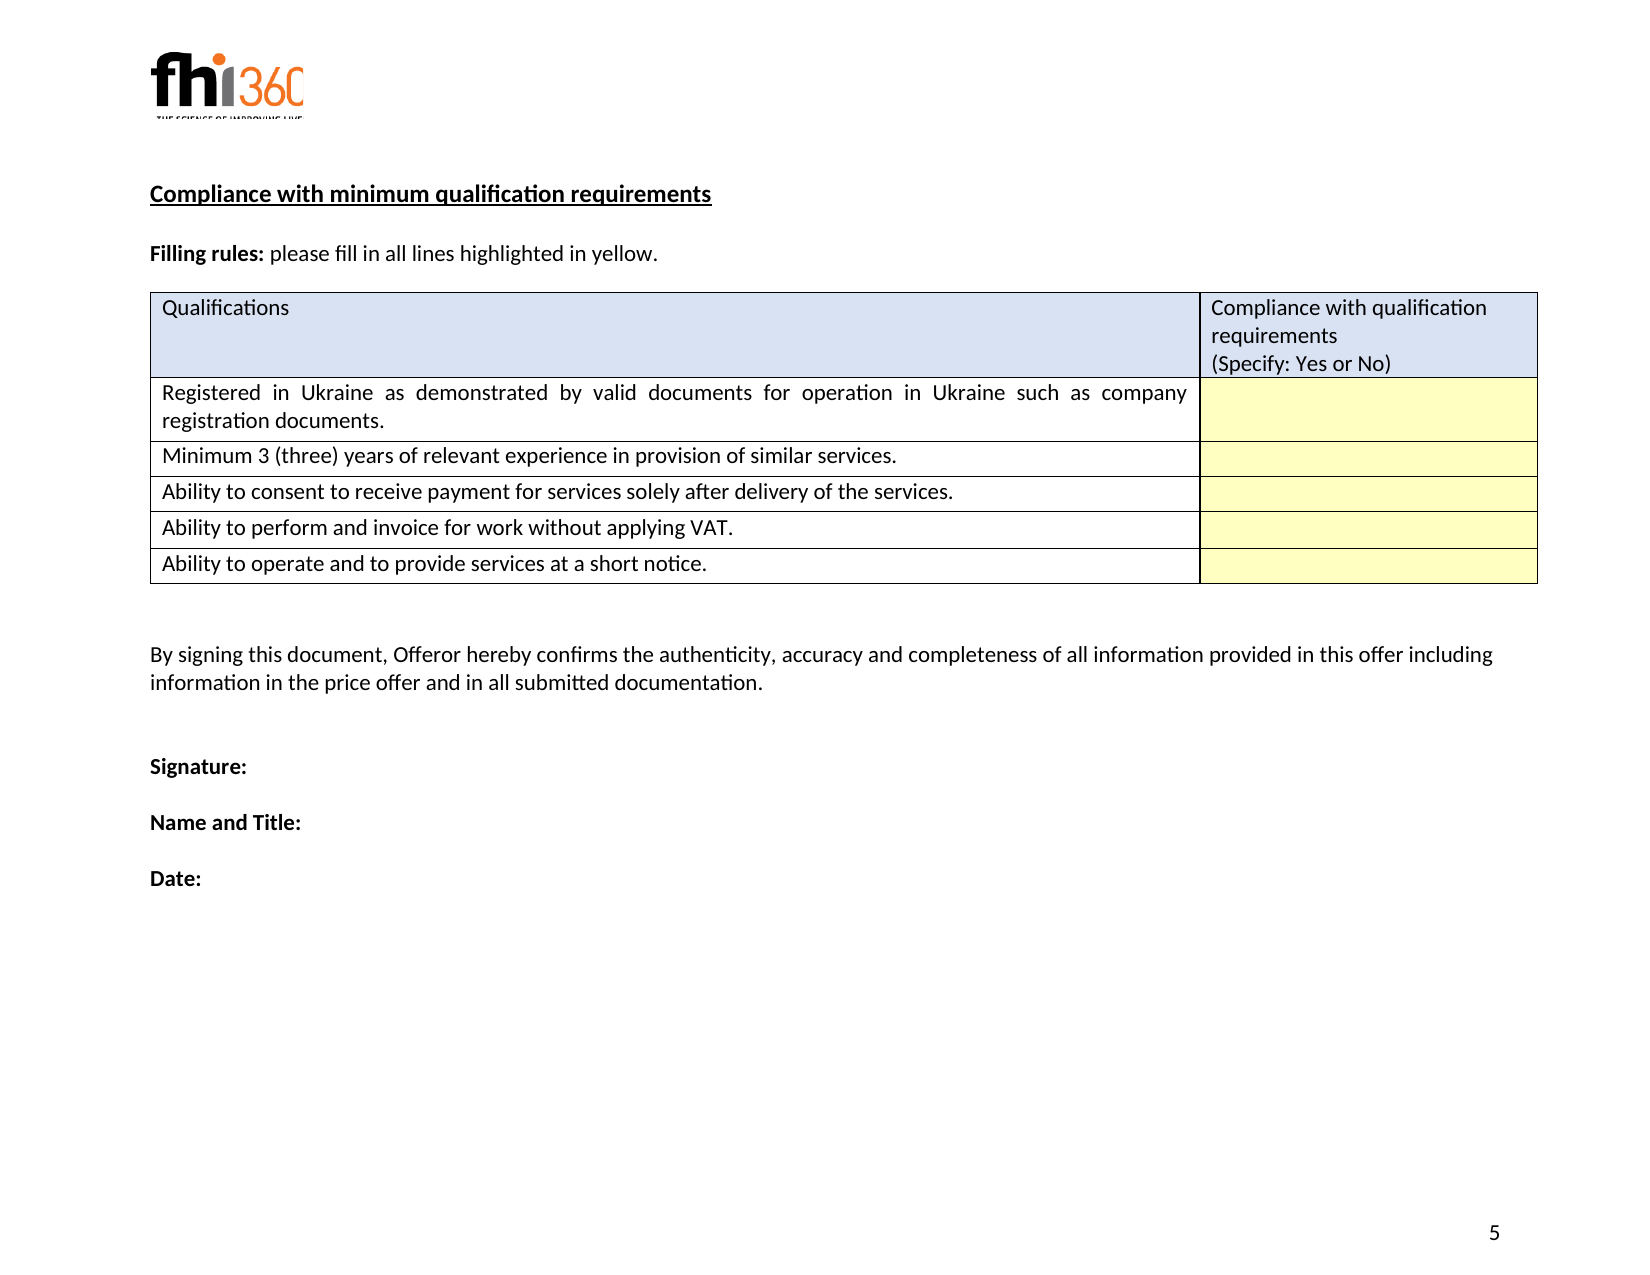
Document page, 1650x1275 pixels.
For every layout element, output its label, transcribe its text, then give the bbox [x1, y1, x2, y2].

text Filling rules: please fill in all lines highlighted in yellow. [150, 239, 1500, 267]
table_cell [1201, 378, 1537, 441]
table_cell [1201, 512, 1537, 548]
table_cell Ability to operate and to provide services at a short notice. [151, 549, 1199, 583]
table_cell Registered in Ukraine as demonstrated by valid documents for operation in Ukraine such as company registration documents. [151, 378, 1199, 441]
table_cell [1201, 442, 1537, 476]
text Name and Title: [150, 808, 1500, 836]
text By signing this document, Offeror hereby confirms the authenticity, accuracy and completeness of all information provided in this offer including information in the price offer and in all submitted documentation. [150, 640, 1603, 696]
picture [150, 52, 304, 119]
table_cell [1201, 477, 1537, 511]
table_header Qualifications [151, 293, 1199, 377]
text Signature: [150, 752, 1500, 780]
table_header Compliance with qualification requirements (Specify: Yes or No) [1201, 293, 1537, 377]
table_cell Minimum 3 (three) years of relevant experience in provision of similar services. [151, 442, 1199, 476]
text Date: [150, 864, 1500, 892]
text Compliance with minimum qualification requirements [150, 178, 1500, 208]
table_cell [1201, 549, 1537, 583]
table_cell Ability to perform and invoice for work without applying VAT. [151, 512, 1199, 548]
table_cell Ability to consent to receive payment for services solely after delivery of the services. [151, 477, 1199, 511]
